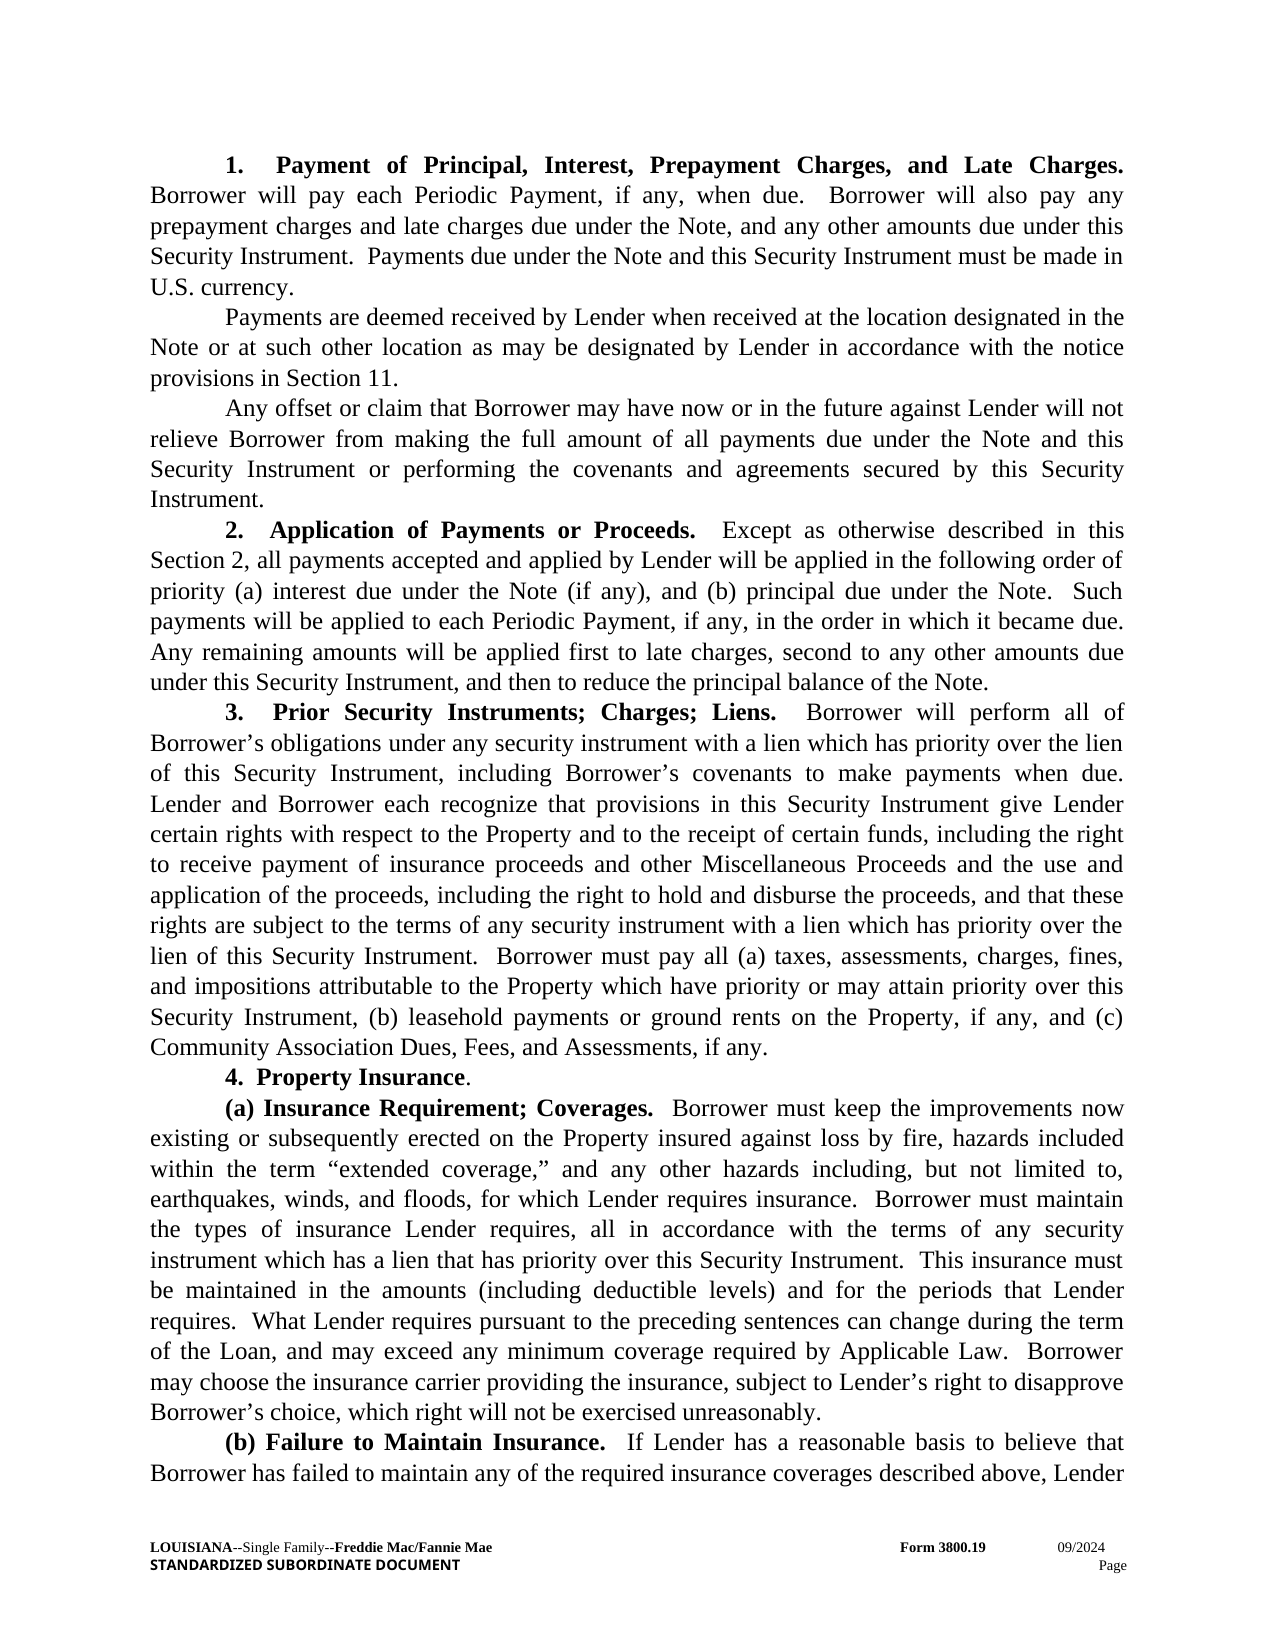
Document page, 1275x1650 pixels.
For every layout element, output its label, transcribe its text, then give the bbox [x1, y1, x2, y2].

text Payments are deemed received by Lender when received at the location designated in the Note or at such other location as may be designated by Lender in accordance with the notice provisions in Section 11. [150, 302, 1125, 392]
text 2. Application of Payments or Proceeds. Except as otherwise described in this Section 2, all payments accepted and applied by Lender will be applied in the following order of priority (a) interest due under the Note (if any), and (b) principal due under the Note. Such payments will be applied to each Periodic Payment, if any, in the order in which it became due. Any remaining amounts will be applied first to late charges, second to any other amounts due under this Security Instrument, and then to reduce the principal balance of the Note. [150, 515, 1125, 696]
text Any offset or claim that Borrower may have now or in the future against Lender will not relieve Borrower from making the full amount of all payments due under the Note and this Security Instrument or performing the covenants and agreements secured by this Security Instrument. [150, 393, 1125, 513]
text 4. Property Insurance. [150, 1062, 1125, 1091]
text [150, 1427, 1125, 1487]
text 1. Payment of Principal, Interest, Prepayment Charges, and Late Charges. Borrower will pay each Periodic Payment, if any, when due. Borrower will also pay any prepayment charges and late charges due under the Note, and any other amounts due under this Security Instrument. Payments due under the Note and this Security Instrument must be made in U.S. currency. [150, 150, 1125, 300]
text (a) Insurance Requirement; Coverages. Borrower must keep the improvements now existing or subsequently erected on the Property insured against loss by fire, hazards included within the term “extended coverage,” and any other hazards including, but not limited to, earthquakes, winds, and floods, for which Lender requires insurance. Borrower must maintain the types of insurance Lender requires, all in accordance with the terms of any security instrument which has a lien that has priority over this Security Instrument. This insurance must be maintained in the amounts (including deductible levels) and for the periods that Lender requires. What Lender requires pursuant to the preceding sentences can change during the term of the Loan, and may exceed any minimum coverage required by Applicable Law. Borrower may choose the insurance carrier providing the insurance, subject to Lender’s right to disapprove Borrower’s choice, which right will not be exercised unreasonably. [150, 1093, 1125, 1426]
text 3. Prior Security Instruments; Charges; Liens. Borrower will perform all of Borrower’s obligations under any security instrument with a lien which has priority over the lien of this Security Instrument, including Borrower’s covenants to make payments when due. Lender and Borrower each recognize that provisions in this Security Instrument give Lender certain rights with respect to the Property and to the receipt of certain funds, including the right to receive payment of insurance proceeds and other Miscellaneous Proceeds and the use and application of the proceeds, including the right to hold and disburse the proceeds, and that these rights are subject to the terms of any security instrument with a lien which has priority over the lien of this Security Instrument. Borrower must pay all (a) taxes, assessments, charges, fines, and impositions attributable to the Property which have priority or may attain priority over this Security Instrument, (b) leasehold payments or ground rents on the Property, if any, and (c) Community Association Dues, Fees, and Assessments, if any. [150, 697, 1125, 1061]
